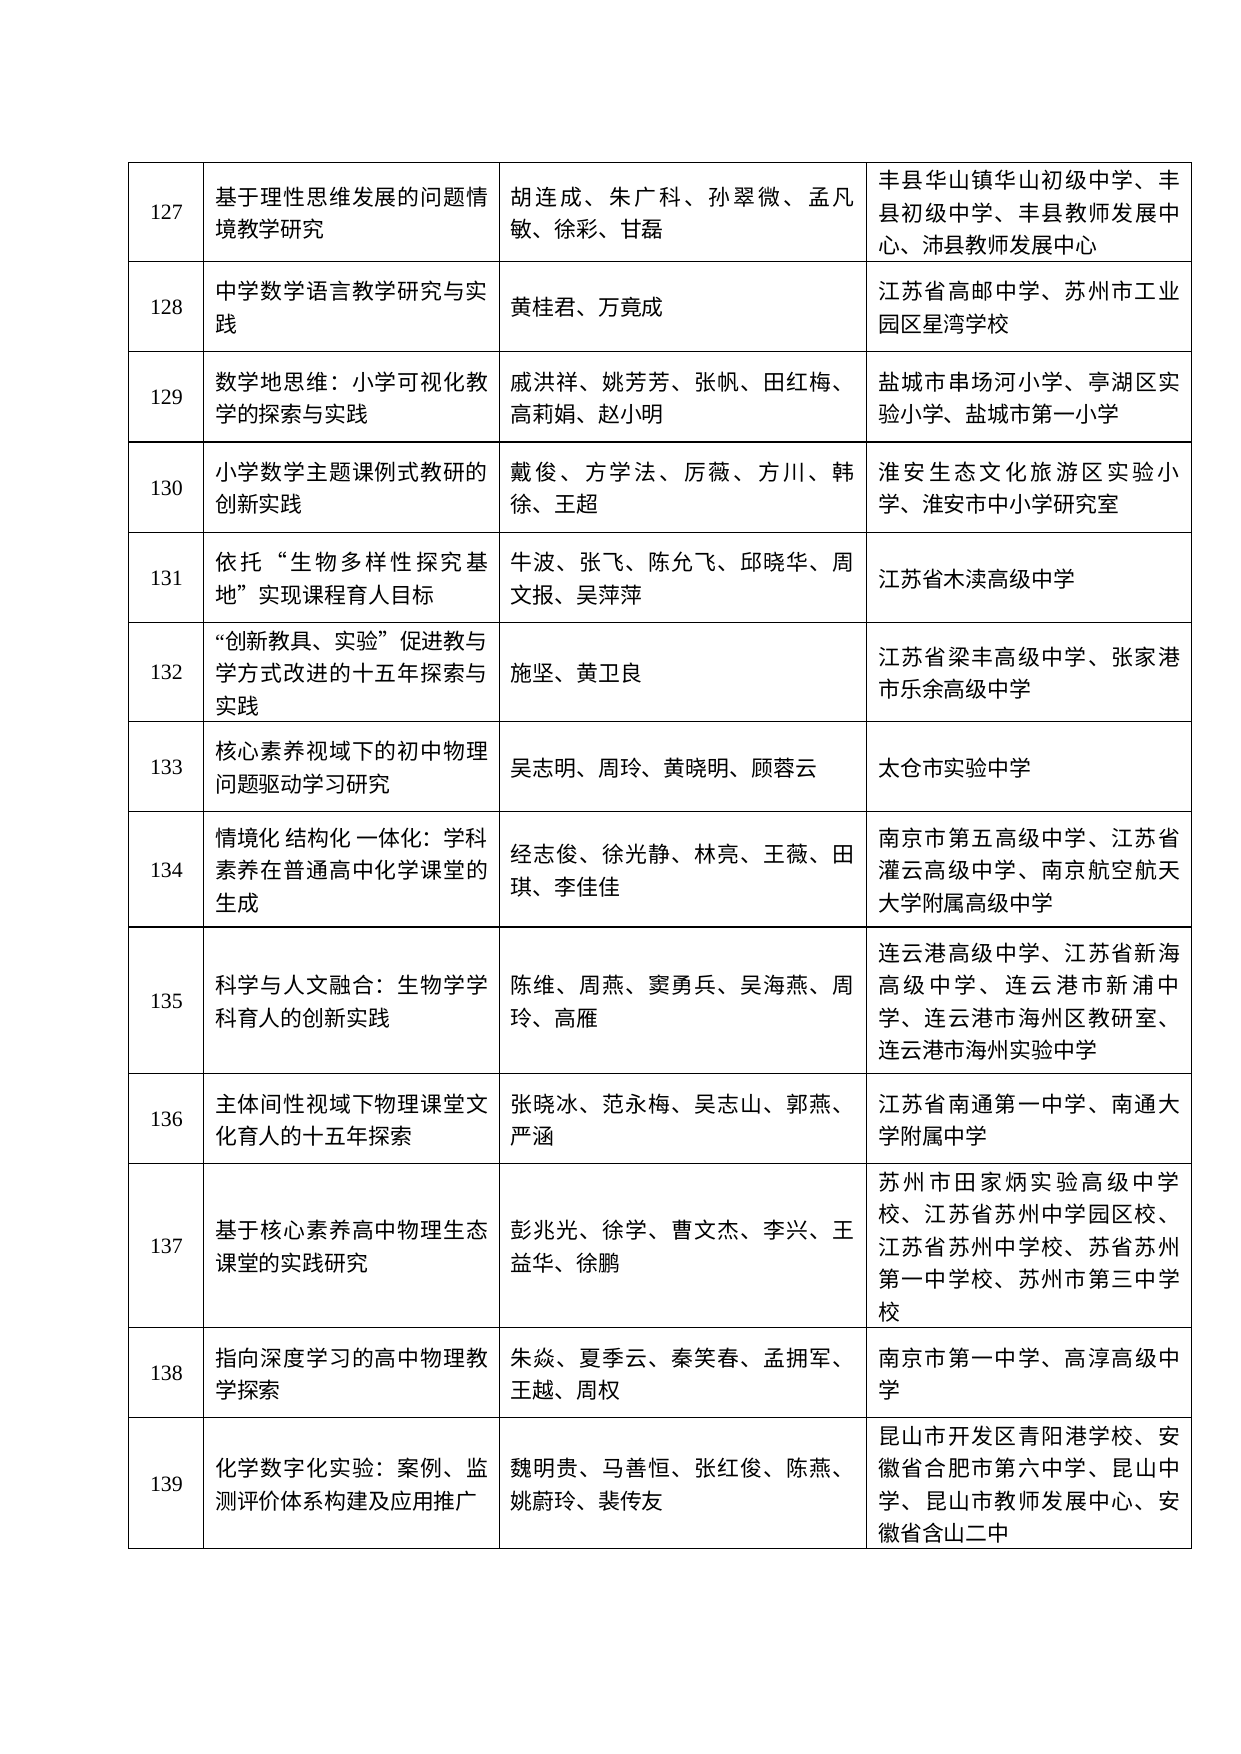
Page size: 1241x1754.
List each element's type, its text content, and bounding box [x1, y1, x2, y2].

table_cell 黄桂君、万竟成 [500, 262, 866, 351]
table_cell 130 [129, 443, 203, 532]
table_cell 江苏省南通第一中学、南通大学附属中学 [867, 1074, 1191, 1163]
table_cell 南京市第一中学、高淳高级中学 [867, 1328, 1191, 1417]
table_cell 太仓市实验中学 [867, 722, 1191, 811]
table_cell 苏州市田家炳实验高级中学校、江苏省苏州中学园区校、江苏省苏州中学校、苏省苏州第一中学校、苏州市第三中学校 [867, 1164, 1191, 1327]
table_cell 核心素养视域下的初中物理问题驱动学习研究 [204, 722, 499, 811]
table_cell 江苏省木渎高级中学 [867, 533, 1191, 622]
table_cell 138 [129, 1328, 203, 1417]
table_cell 昆山市开发区青阳港学校、安徽省合肥市第六中学、昆山中学、昆山市教师发展中心、安徽省含山二中 [867, 1418, 1191, 1548]
table_cell 胡连成、朱广科、孙翠微、孟凡敏、徐彩、甘磊 [500, 163, 866, 261]
table_cell 132 [129, 623, 203, 721]
table_cell 戚洪祥、姚芳芳、张帆、田红梅、高莉娟、赵小明 [500, 352, 866, 441]
table_cell 小学数学主题课例式教研的创新实践 [204, 443, 499, 532]
table_cell 科学与人文融合：生物学学科育人的创新实践 [204, 928, 499, 1073]
table_cell 139 [129, 1418, 203, 1548]
table_cell 指向深度学习的高中物理教学探索 [204, 1328, 499, 1417]
table_cell 淮安生态文化旅游区实验小学、淮安市中小学研究室 [867, 443, 1191, 532]
table_cell 129 [129, 352, 203, 441]
table_cell “创新教具、实验”促进教与学方式改进的十五年探索与实践 [204, 623, 499, 721]
table_cell 情境化 结构化 一体化：学科素养在普通高中化学课堂的生成 [204, 812, 499, 926]
table_cell 131 [129, 533, 203, 622]
table_cell 戴俊、方学法、厉薇、方川、韩徐、王超 [500, 443, 866, 532]
table_cell 吴志明、周玲、黄晓明、顾蓉云 [500, 722, 866, 811]
table_cell 中学数学语言教学研究与实践 [204, 262, 499, 351]
table_cell 主体间性视域下物理课堂文化育人的十五年探索 [204, 1074, 499, 1163]
table_cell 丰县华山镇华山初级中学、丰县初级中学、丰县教师发展中心、沛县教师发展中心 [867, 163, 1191, 261]
table_cell 136 [129, 1074, 203, 1163]
table_cell 陈维、周燕、窦勇兵、吴海燕、周玲、高雁 [500, 928, 866, 1073]
table_cell 南京市第五高级中学、江苏省灌云高级中学、南京航空航天大学附属高级中学 [867, 812, 1191, 926]
table_cell 江苏省梁丰高级中学、张家港市乐余高级中学 [867, 623, 1191, 721]
table_cell 137 [129, 1164, 203, 1327]
table_cell 127 [129, 163, 203, 261]
table_cell 135 [129, 928, 203, 1073]
table_cell 化学数字化实验：案例、监测评价体系构建及应用推广 [204, 1418, 499, 1548]
table_cell 施坚、黄卫良 [500, 623, 866, 721]
table_cell 魏明贵、马善恒、张红俊、陈燕、姚蔚玲、裴传友 [500, 1418, 866, 1548]
table_cell 朱焱、夏季云、秦笑春、孟拥军、王越、周权 [500, 1328, 866, 1417]
table_cell 连云港高级中学、江苏省新海高级中学、连云港市新浦中学、连云港市海州区教研室、连云港市海州实验中学 [867, 928, 1191, 1073]
table_cell 盐城市串场河小学、亭湖区实验小学、盐城市第一小学 [867, 352, 1191, 441]
table_cell 基于理性思维发展的问题情境教学研究 [204, 163, 499, 261]
table_cell 134 [129, 812, 203, 926]
table_cell 数学地思维：小学可视化教学的探索与实践 [204, 352, 499, 441]
table_cell 经志俊、徐光静、林亮、王薇、田琪、李佳佳 [500, 812, 866, 926]
table_cell 江苏省高邮中学、苏州市工业园区星湾学校 [867, 262, 1191, 351]
table_cell 依托“生物多样性探究基地”实现课程育人目标 [204, 533, 499, 622]
table_cell 彭兆光、徐学、曹文杰、李兴、王益华、徐鹏 [500, 1164, 866, 1327]
table_cell 133 [129, 722, 203, 811]
table_cell 128 [129, 262, 203, 351]
table_cell 基于核心素养高中物理生态课堂的实践研究 [204, 1164, 499, 1327]
table_cell 牛波、张飞、陈允飞、邱晓华、周文报、吴萍萍 [500, 533, 866, 622]
table_cell 张晓冰、范永梅、吴志山、郭燕、严涵 [500, 1074, 866, 1163]
